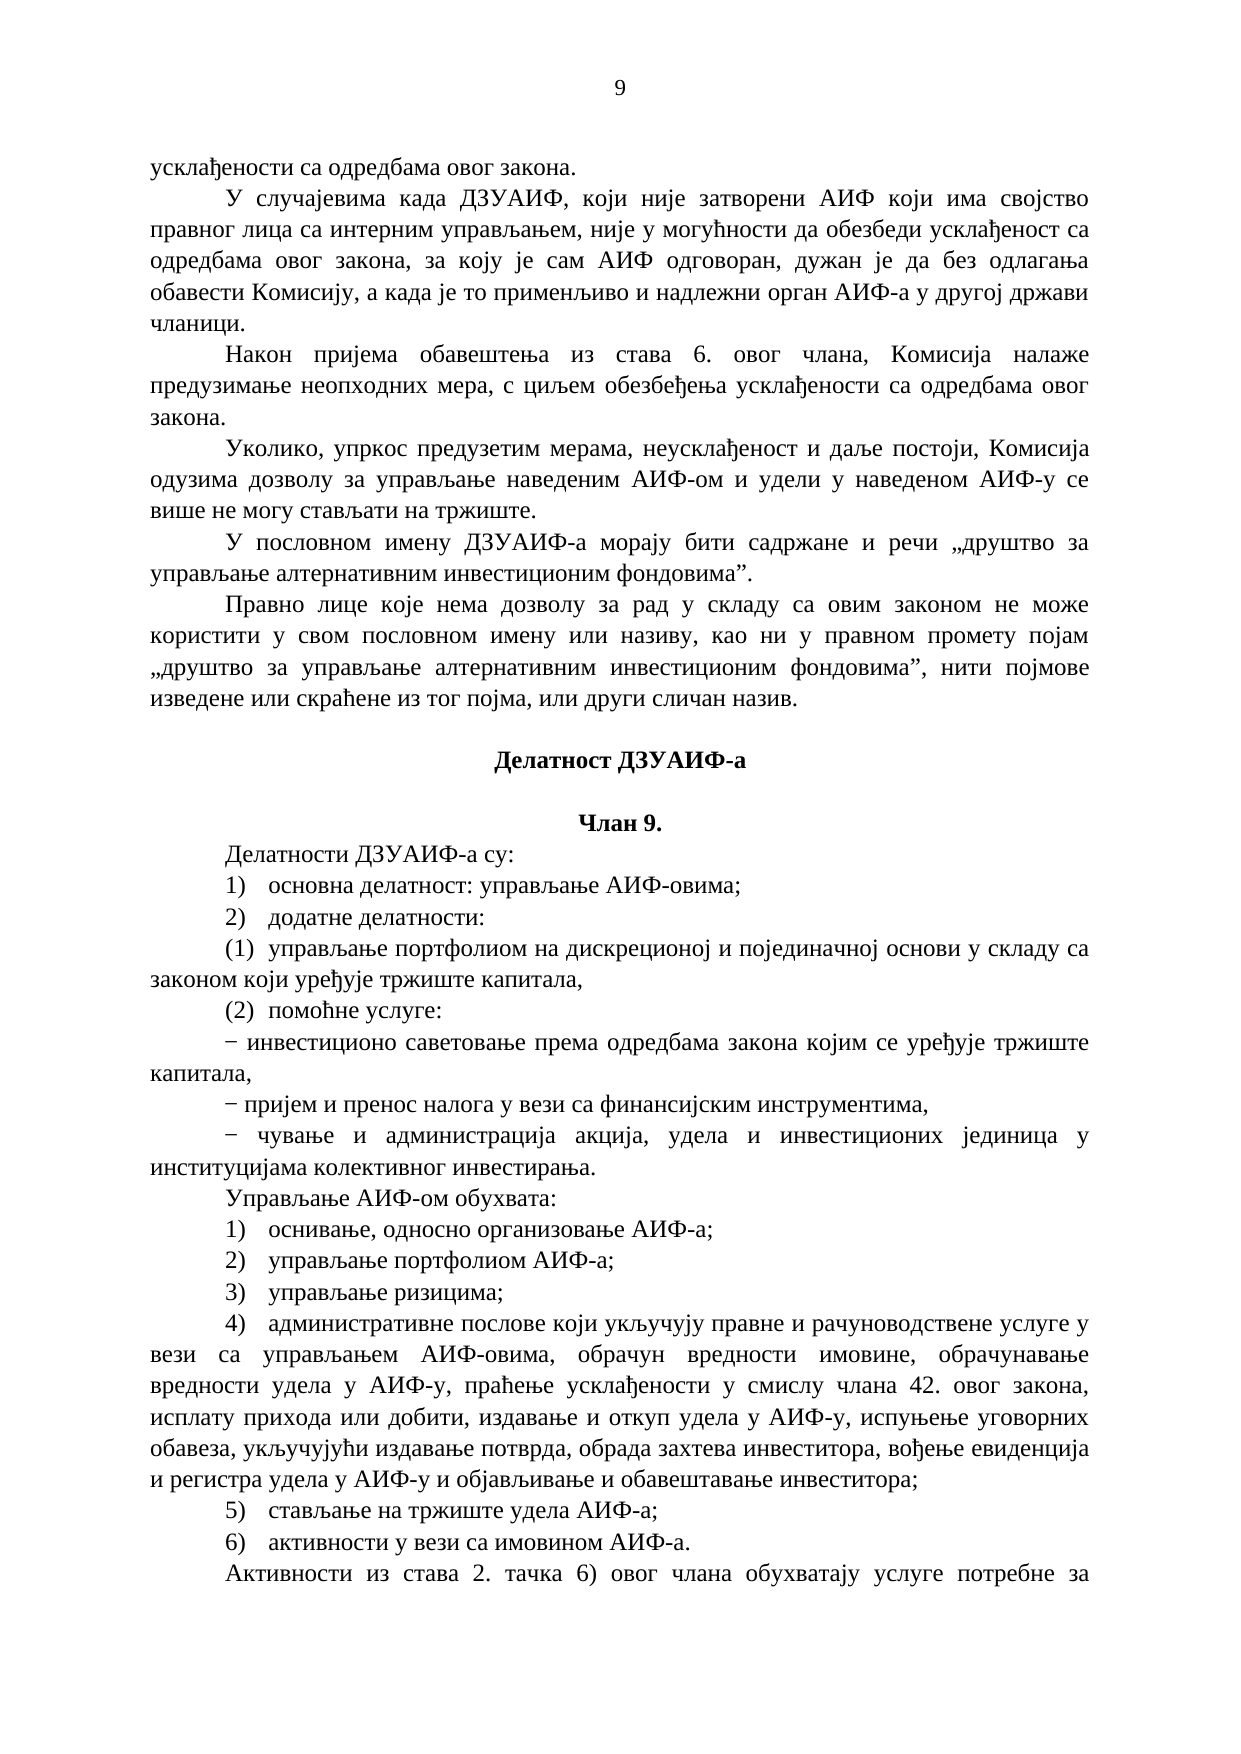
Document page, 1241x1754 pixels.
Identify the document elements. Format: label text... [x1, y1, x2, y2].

text У случајевима када ДЗУАИФ, који није затворени АИФ који има својство правног лица са интерним управљањем, није у могућности да обезбеди усклађеност са одредбама овог закона, за коју је сам АИФ одговоран, дужан је да без одлагања обавести Комисију, а када је то применљиво и надлежни орган АИФ-а у другој држави чланици. [150, 181, 1090, 337]
text Након пријема обавештења из става 6. овог члана, Комисија налаже предузимање неопходних мера, с циљем обезбеђења усклађености са одредбама овог закона. [150, 337, 1090, 431]
list управљање портфолиом АИФ-а; [150, 1244, 1090, 1275]
text Управљање АИФ-ом обухвата: [150, 1181, 1090, 1212]
text Члан 9. [150, 806, 1090, 837]
list административне послове који укључују правне и рачуноводствене услуге у вези са управљањем АИФ-овима, обрачун вредности имовине, обрачунавање вредности удела у АИФ-у, праћење усклађености у смислу члана 42. овог закона, исплату прихода или добити, издавање и откуп удела у АИФ-у, испуњење уговорних обавеза, укључујући издавање потврда, обрада захтева инвеститора, вођење евиденција и регистра удела у АИФ-у и објављивање и обавештавање инвеститора; [150, 1306, 1090, 1494]
text − инвестиционо саветовање према одредбама закона којим се уређује тржиште капитала, [150, 1025, 1090, 1087]
list стављање на тржиште удела АИФ-а; [150, 1494, 1090, 1525]
subtitle Делатност ДЗУАИФ-а [150, 744, 1090, 775]
text У пословном имену ДЗУАИФ-а морају бити садржане и речи „друштво за управљање алтернативним инвестиционим фондовима”. [150, 525, 1090, 587]
text − чување и администрација акција, удела и инвестиционих јединица у институцијама колективног инвестирања. [150, 1119, 1090, 1181]
list додатне делатности: [150, 900, 1090, 931]
list основна делатност: управљање АИФ-овима; [150, 869, 1090, 900]
list управљање ризицима; [150, 1275, 1090, 1306]
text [150, 150, 1090, 181]
text Делатности ДЗУАИФ-а су: [150, 837, 1090, 869]
list оснивање, односно организовање АИФ-а; [150, 1212, 1090, 1244]
list помоћне услуге: [150, 994, 1090, 1025]
list управљање портфолиом на дискреционој и појединачној основи у складу са законом који уређује тржиште капитала, [150, 931, 1090, 994]
text Правно лице које нема дозволу за рад у складу са овим законом не може користити у свом пословном имену или називу, као ни у правном промету појам „друштво за управљање алтернативним инвестиционим фондовима”, нити појмове изведене или скраћене из тог појма, или други сличан назив. [150, 587, 1090, 712]
text Уколико, упркос предузетим мерама, неусклађеност и даље постоји, Комисија одузима дозволу за управљање наведеним АИФ-ом и удели у наведеном АИФ-у се више не могу стављати на тржиште. [150, 431, 1090, 525]
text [150, 1556, 1090, 1587]
list активности у вези са имовином АИФ-а. [150, 1525, 1090, 1556]
text − пријем и пренос налога у вези са финансијским инструментима, [150, 1087, 1090, 1119]
